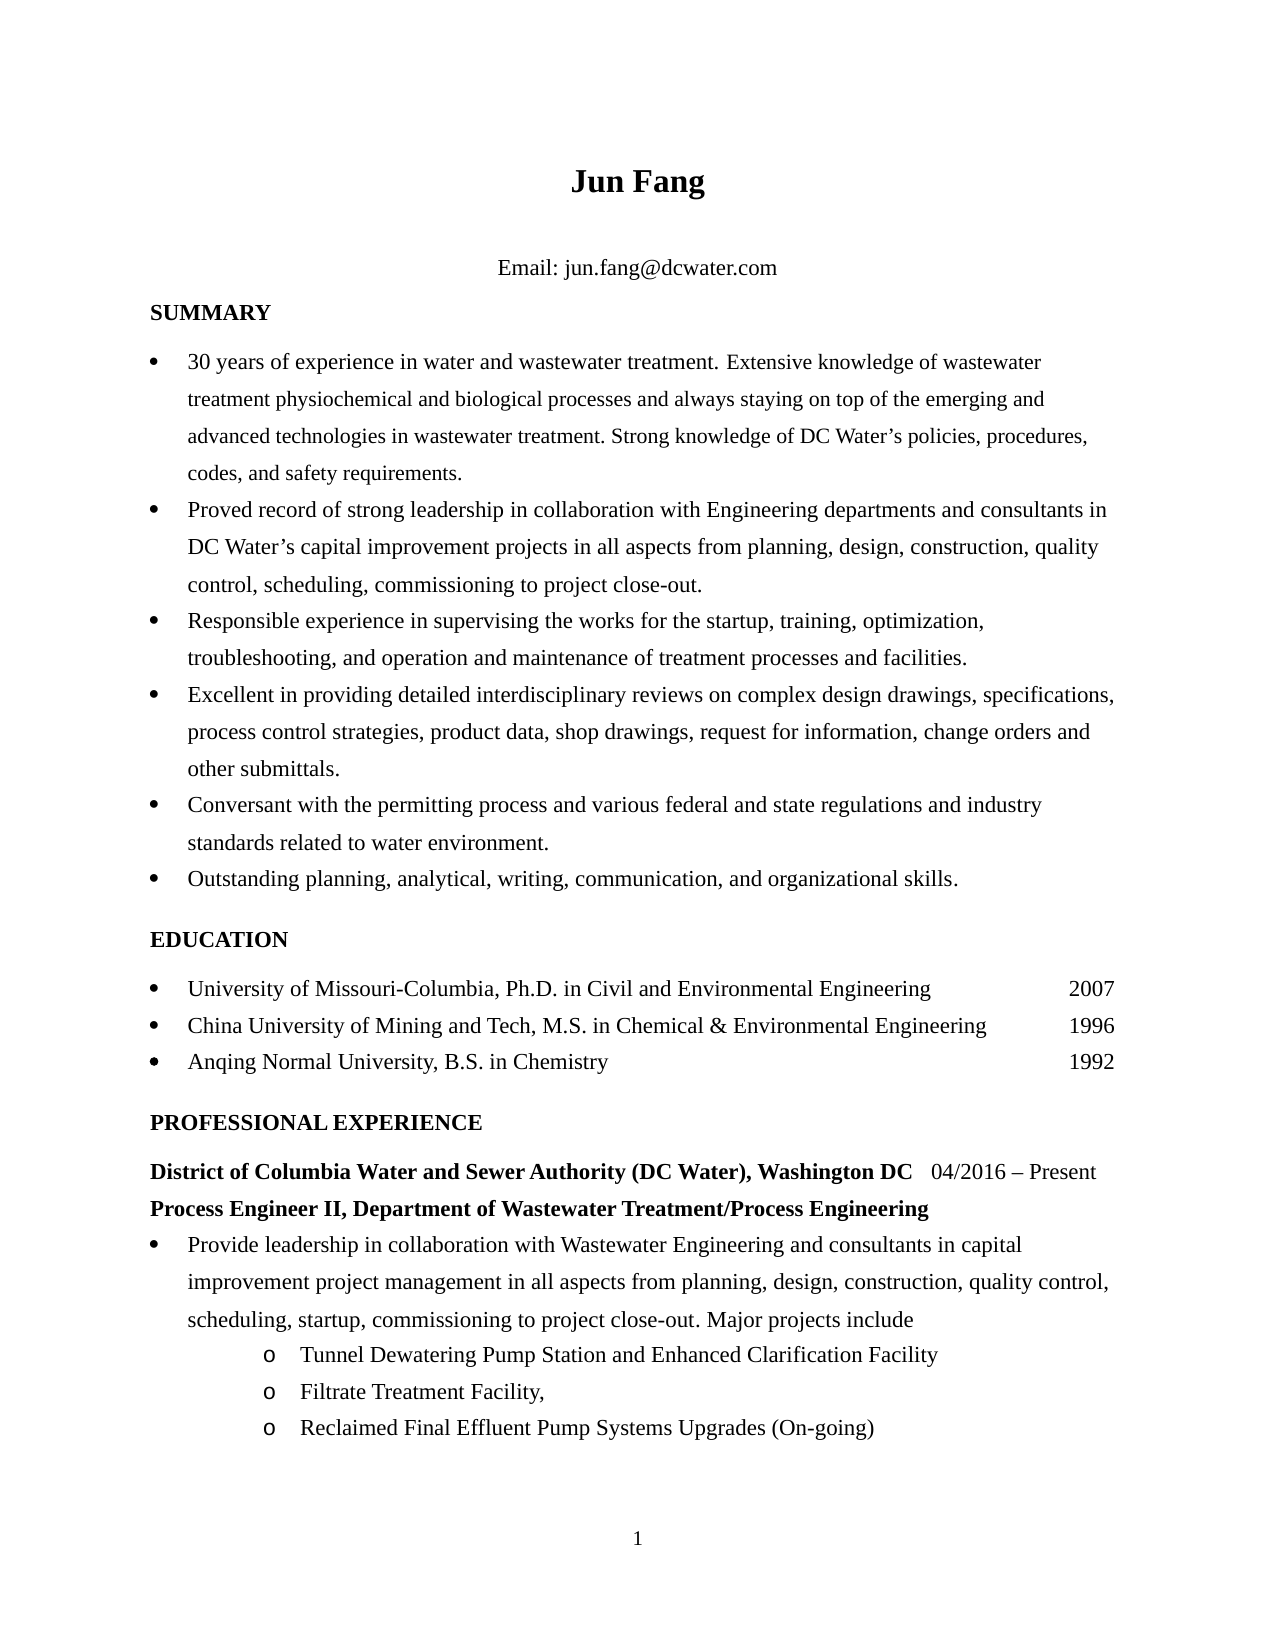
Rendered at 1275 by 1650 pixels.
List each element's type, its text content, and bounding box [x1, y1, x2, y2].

list Excellent in providing detailed interdisciplinary reviews on complex design drawings, specifications, process control strategies, product data, shop drawings, request for information, change orders and other submittals. [150, 678, 1125, 785]
list Provide leadership in collaboration with Wastewater Engineering and consultants in capital improvement project management in all aspects from planning, design, construction, quality control, scheduling, startup, commissioning to project close-out. Major projects include [150, 1228, 1125, 1335]
list Conversant with the permitting process and various federal and state regulations and industry standards related to water environment. [150, 788, 1125, 858]
list 30 years of experience in water and wastewater treatment. Extensive knowledge of wastewater treatment physiochemical and biological processes and always staying on top of the emerging and advanced technologies in wastewater treatment. Strong knowledge of DC Water’s policies, procedures, codes, and safety requirements. [150, 345, 1125, 489]
subtitle Jun Fang [150, 148, 1125, 213]
text EDUCATION [150, 923, 1125, 956]
list Tunnel Dewatering Pump Station and Enhanced Clarification Facility [262, 1339, 1125, 1371]
list Responsible experience in supervising the works for the startup, training, optimization, troubleshooting, and operation and maintenance of treatment processes and facilities. [150, 604, 1125, 674]
list Filtrate Treatment Facility, [262, 1376, 1125, 1408]
text Email: jun.fang@dcwater.com [150, 251, 1125, 283]
list China University of Mining and Tech, M.S. in Chemical & Environmental Engineering 1996 [150, 1009, 1125, 1041]
list Reclaimed Final Effluent Pump Systems Upgrades (On-going) [262, 1412, 1125, 1445]
list Proved record of strong leadership in collaboration with Engineering departments and consultants in DC Water’s capital improvement projects in all aspects from planning, design, construction, quality control, scheduling, commissioning to project close-out. [150, 493, 1125, 600]
list Outstanding planning, analytical, writing, communication, and organizational skills. [150, 862, 1125, 895]
text District of Columbia Water and Sewer Authority (DC Water), Washington DC 04/2016 – Present [150, 1155, 1125, 1188]
list University of Missouri-Columbia, Ph.D. in Civil and Environmental Engineering 2007 [150, 972, 1125, 1005]
text Process Engineer II, Department of Wastewater Treatment/Process Engineering [150, 1192, 1125, 1224]
list Anqing Normal University, B.S. in Chemistry 1992 [150, 1045, 1125, 1078]
text PROFESSIONAL EXPERIENCE [150, 1106, 1125, 1139]
text SUMMARY [150, 296, 1125, 328]
